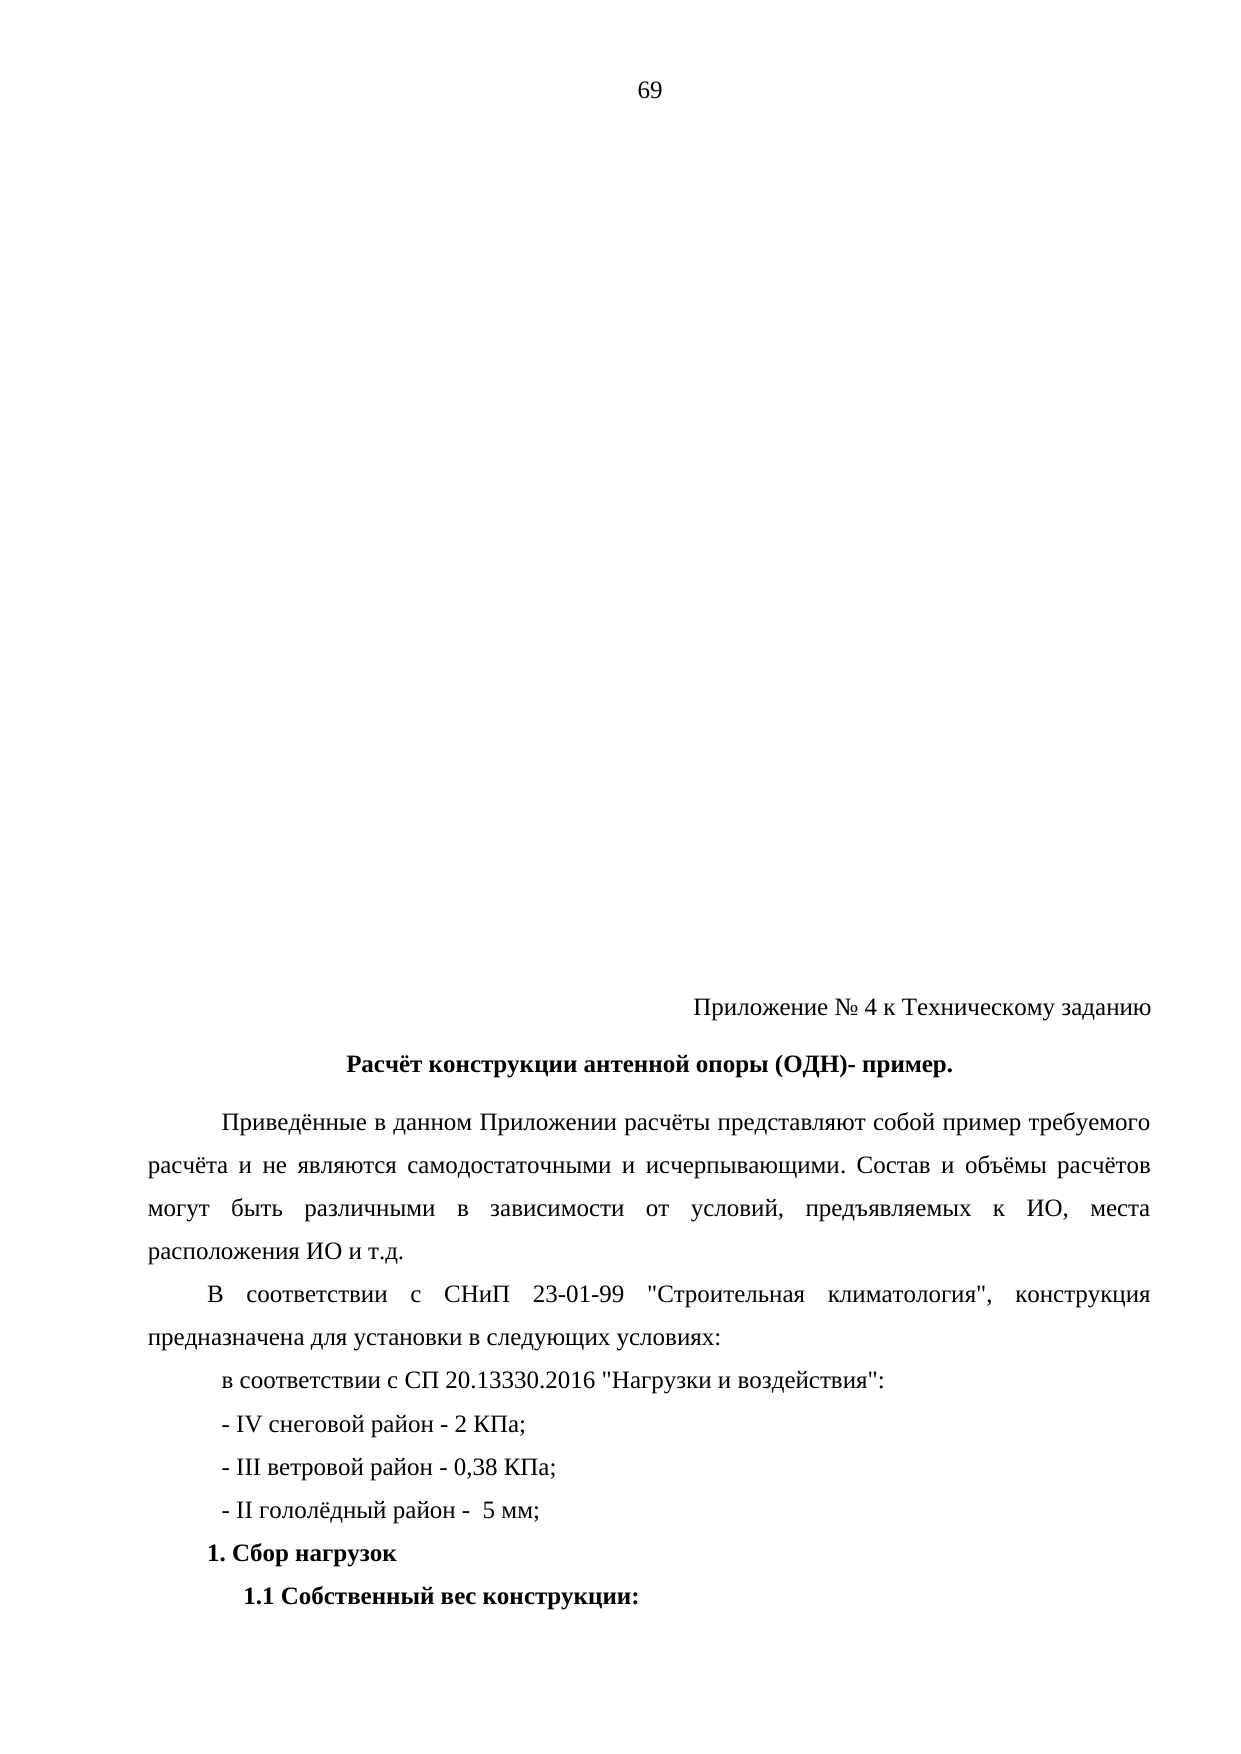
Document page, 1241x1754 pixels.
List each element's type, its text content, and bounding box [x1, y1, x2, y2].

text 1. Сбор нагрузок [148, 1538, 1152, 1567]
text - III ветровой район - 0,38 КПа; [148, 1452, 1152, 1481]
text - IV снеговой район - 2 КПа; [148, 1409, 1152, 1437]
text в соответствии с СП 20.13330.2016 "Нагрузки и воздействия": [148, 1366, 1152, 1394]
text Расчёт конструкции антенной опоры (ОДН)- пример. [148, 1049, 1152, 1078]
text - II гололёдный район - 5 мм; [148, 1495, 1152, 1524]
text Приведённые в данном Приложении расчёты представляют собой пример требуемого расчёта и не являются самодостаточными и исчерпывающими. Состав и объёмы расчётов могут быть различными в зависимости от условий, предъявляемых к ИО, места расположения ИО и т.д. [148, 1107, 1152, 1265]
text Приложение № 4 к Техническому заданию [148, 992, 1152, 1021]
list Собственный вес конструкции: [243, 1581, 1135, 1610]
text В соответствии с СНиП 23-01-99 "Строительная климатология", конструкция предназначена для установки в следующих условиях: [148, 1279, 1152, 1351]
